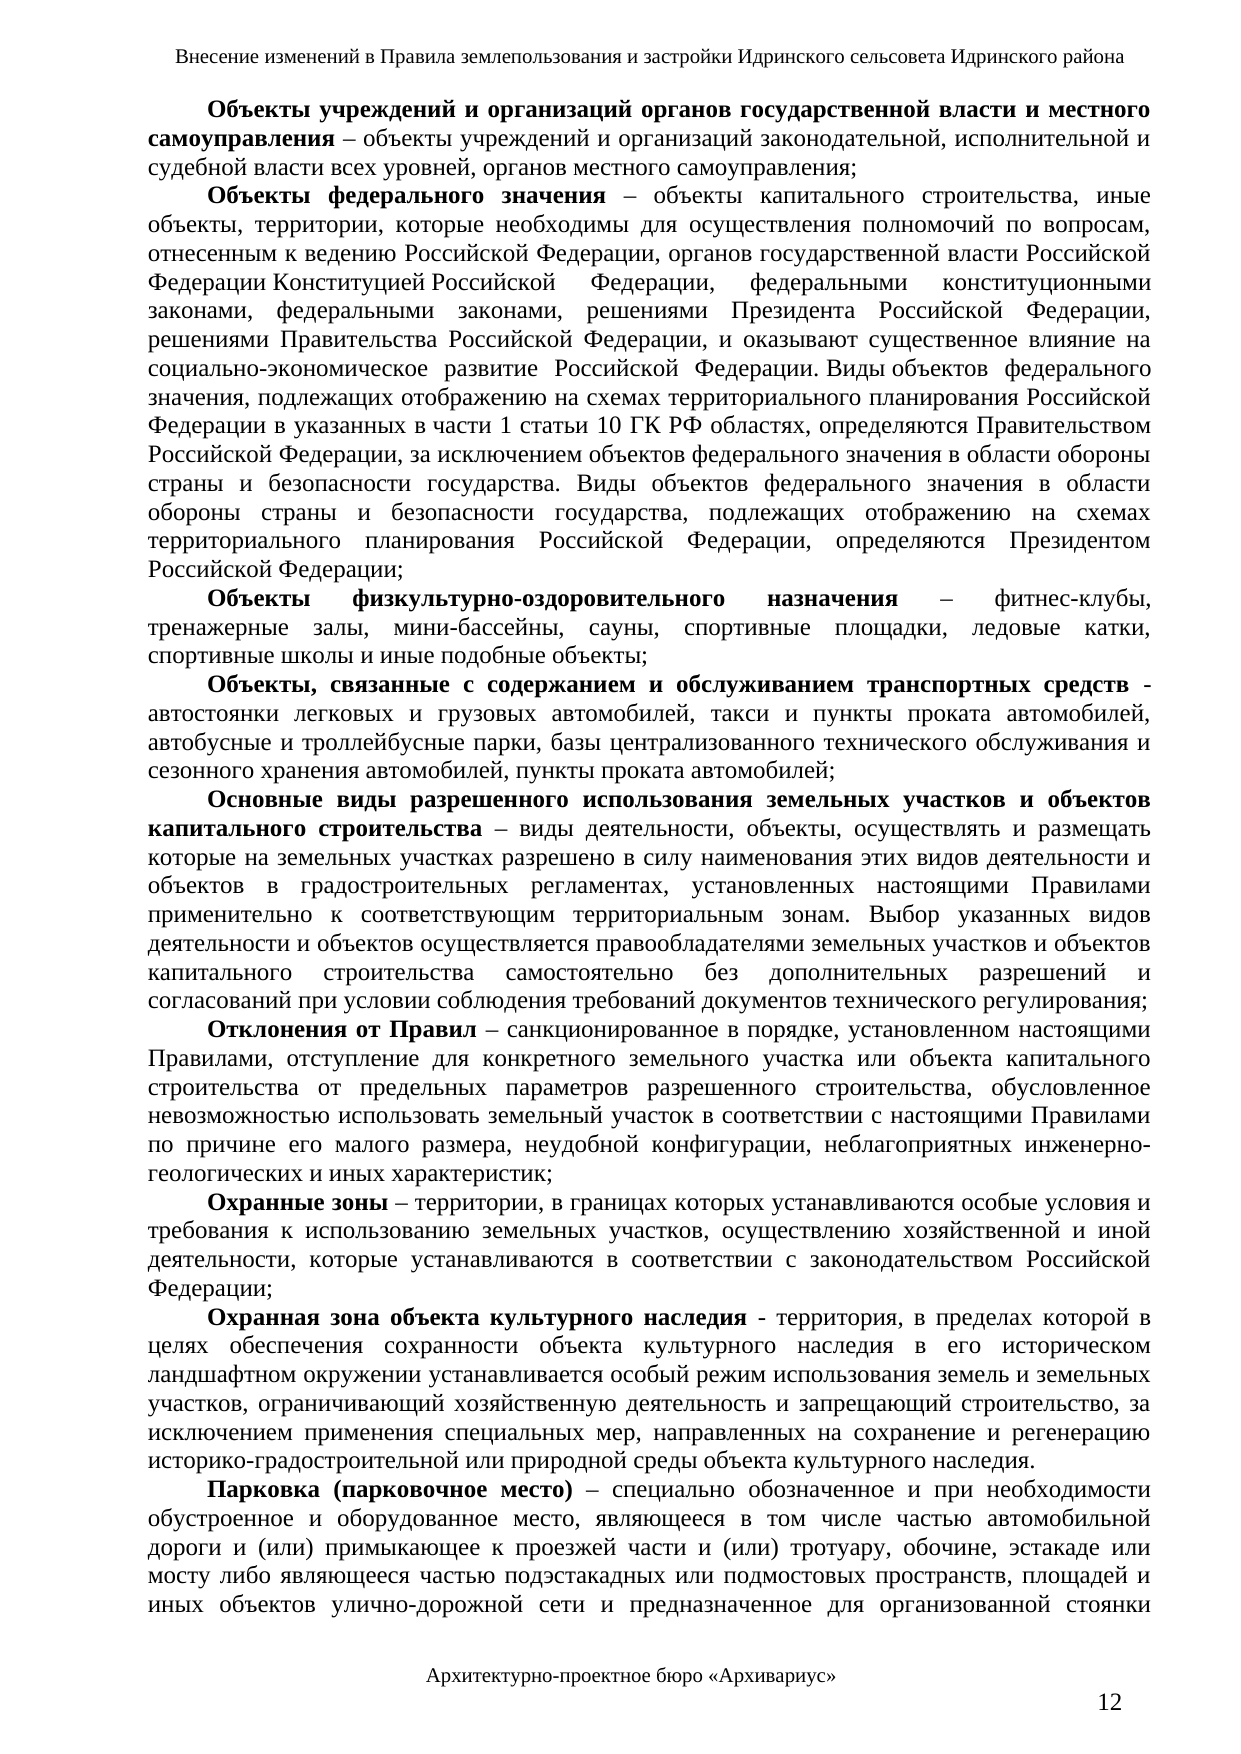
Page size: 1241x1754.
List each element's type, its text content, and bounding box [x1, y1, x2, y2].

text Охранные зоны – территории, в границах которых устанавливаются особые условия и требования к использованию земельных участков, осуществлению хозяйственной и иной деятельности, которые устанавливаются в соответствии с законодательством Российской Федерации; [148, 1187, 1152, 1302]
text Охранная зона объекта культурного наследия - территория, в пределах которой в целях обеспечения сохранности объекта культурного наследия в его историческом ландшафтном окружении устанавливается особый режим использования земель и земельных участков, ограничивающий хозяйственную деятельность и запрещающий строительство, за исключением применения специальных мер, направленных на сохранение и регенерацию историко-градостроительной или природной среды объекта культурного наследия. [148, 1302, 1152, 1474]
text Отклонения от Правил – санкционированное в порядке, установленном настоящими Правилами, отступление для конкретного земельного участка или объекта капитального строительства от предельных параметров разрешенного строительства, обусловленное невозможностью использовать земельный участок в соответствии с настоящими Правилами по причине его малого размера, неудобной конфигурации, неблагоприятных инженерно-геологических и иных характеристик; [148, 1014, 1152, 1187]
text Основные виды разрешенного использования земельных участков и объектов капитального строительства – виды деятельности, объекты, осуществлять и размещать которые на земельных участках разрешено в силу наименования этих видов деятельности и объектов в градостроительных регламентах, установленных настоящими Правилами применительно к соответствующим территориальным зонам. Выбор указанных видов деятельности и объектов осуществляется правообладателями земельных участков и объектов капитального строительства самостоятельно без дополнительных разрешений и согласований при условии соблюдения требований документов технического регулирования; [148, 784, 1152, 1014]
text Объекты федерального значения – объекты капитального строительства, иные объекты, территории, которые необходимы для осуществления полномочий по вопросам, отнесенным к ведению Российской Федерации, органов государственной власти Российской Федерации Конституцией Российской Федерации, федеральными конституционными законами, федеральными законами, решениями Президента Российской Федерации, решениями Правительства Российской Федерации, и оказывают существенное влияние на социально-экономическое развитие Российской Федерации. Виды объектов федерального значения, подлежащих отображению на схемах территориального планирования Российской Федерации в указанных в части 1 статьи 10 ГК РФ областях, определяются Правительством Российской Федерации, за исключением объектов федерального значения в области обороны страны и безопасности государства. Виды объектов федерального значения в области обороны страны и безопасности государства, подлежащих отображению на схемах территориального планирования Российской Федерации, определяются Президентом Российской Федерации; [148, 180, 1152, 583]
text Объекты физкультурно-оздоровительного назначения – фитнес-клубы, тренажерные залы, мини-бассейны, сауны, спортивные площадки, ледовые катки, спортивные школы и иные подобные объекты; [148, 583, 1152, 669]
text Объекты учреждений и организаций органов государственной власти и местного самоуправления – объекты учреждений и организаций законодательной, исполнительной и судебной власти всех уровней, органов местного самоуправления; [148, 94, 1152, 180]
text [148, 1474, 1152, 1618]
text Объекты, связанные с содержанием и обслуживанием транспортных средств - автостоянки легковых и грузовых автомобилей, такси и пункты проката автомобилей, автобусные и троллейбусные парки, базы централизованного технического обслуживания и сезонного хранения автомобилей, пункты проката автомобилей; [148, 669, 1152, 784]
